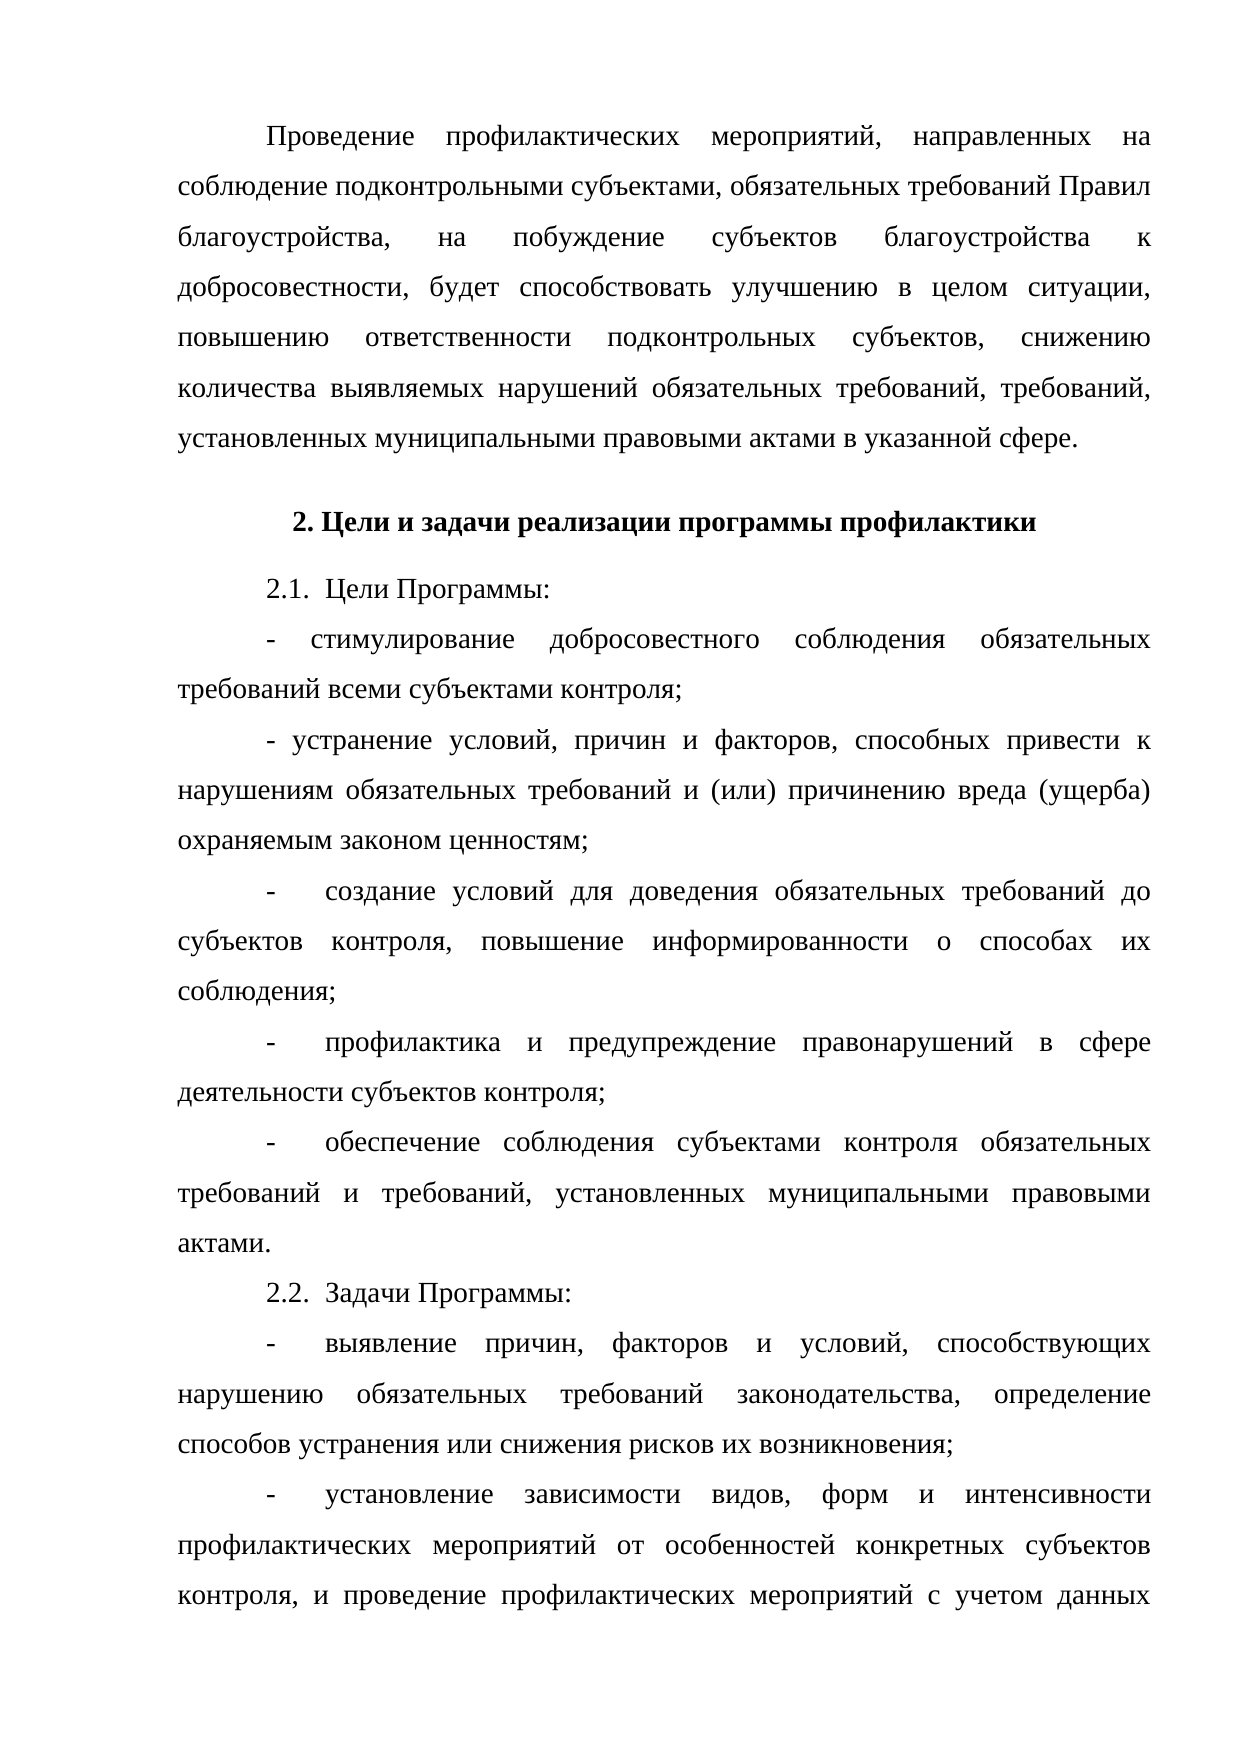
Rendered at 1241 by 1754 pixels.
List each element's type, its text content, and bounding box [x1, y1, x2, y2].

list Цели Программы: [177, 571, 1152, 604]
list профилактика и предупреждение правонарушений в сфере деятельности субъектов контроля; [177, 1024, 1152, 1108]
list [177, 1477, 1152, 1611]
list выявление причин, факторов и условий, способствующих нарушению обязательных требований законодательства, определение способов устранения или снижения рисков их возникновения; [177, 1326, 1152, 1460]
list обеспечение соблюдения субъектами контроля обязательных требований и требований, установленных муниципальными правовыми актами. [177, 1124, 1152, 1258]
list создание условий для доведения обязательных требований до субъектов контроля, повышение информированности о способах их соблюдения; [177, 873, 1152, 1007]
text Проведение профилактических мероприятий, направленных на соблюдение подконтрольными субъектами, обязательных требований Правил благоустройства, на побуждение субъектов благоустройства к добросовестности, будет способствовать улучшению в целом ситуации, повышению ответственности подконтрольных субъектов, снижению количества выявляемых нарушений обязательных требований, требований, установленных муниципальными правовыми актами в указанной сфере. [177, 118, 1152, 453]
text 2. Цели и задачи реализации программы профилактики [177, 504, 1152, 537]
list Задачи Программы: [177, 1275, 1152, 1309]
text - стимулирование добросовестного соблюдения обязательных требований всеми субъектами контроля; [177, 621, 1152, 705]
text - устранение условий, причин и факторов, способных привести к нарушениям обязательных требований и (или) причинению вреда (ущерба) охраняемым законом ценностям; [177, 722, 1152, 856]
